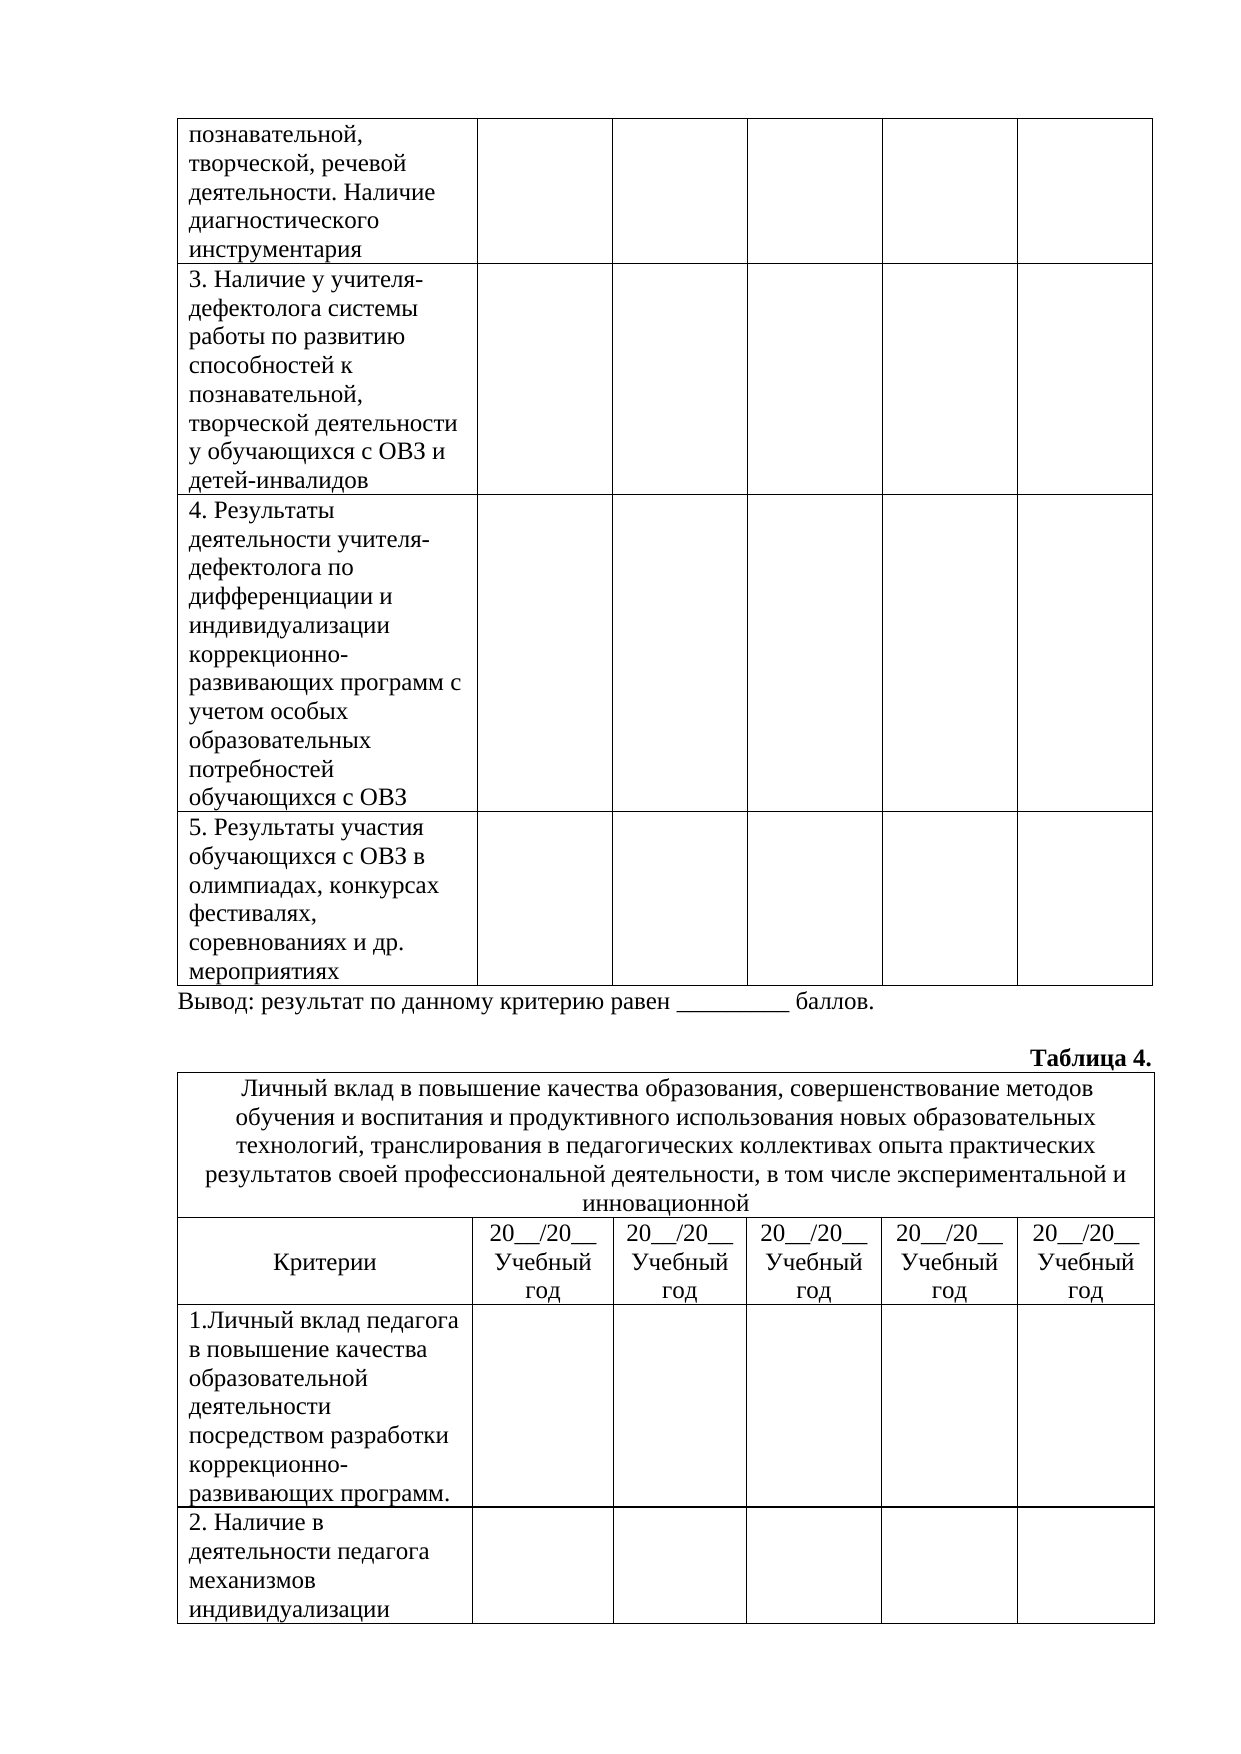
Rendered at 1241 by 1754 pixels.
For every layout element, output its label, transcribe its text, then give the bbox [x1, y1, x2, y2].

table_cell 4. Результаты деятельности учителя-дефектолога по дифференциации и индивидуализации коррекционно-развивающих программ с учетом особых образовательных потребностей обучающихся с ОВЗ [178, 495, 477, 811]
table_cell [883, 495, 1017, 811]
table_cell [748, 264, 882, 494]
table_cell 20__/20__ Учебный год [614, 1218, 746, 1304]
table_cell [748, 119, 882, 263]
table_cell [747, 1508, 881, 1622]
table_cell [883, 264, 1017, 494]
table_header Личный вклад в повышение качества образования, совершенствование методов обучения и воспитания и продуктивного использования новых образовательных технологий, транслирования в педагогических коллективах опыта практических результатов своей профессиональной деятельности, в том числе экспериментальной и инновационной [178, 1073, 1154, 1217]
table_cell [613, 264, 747, 494]
table_cell [882, 1305, 1017, 1506]
table_cell 20__/20__ Учебный год [1018, 1218, 1154, 1304]
table_cell [748, 812, 882, 985]
table_cell Критерии [178, 1218, 472, 1304]
table_cell [613, 495, 747, 811]
table_cell [1018, 264, 1152, 494]
table_cell [614, 1305, 746, 1506]
table_cell [478, 495, 612, 811]
table_cell [882, 1508, 1017, 1622]
table_cell 3. Наличие у учителя-дефектолога системы работы по развитию способностей к познавательной, творческой деятельности у обучающихся с ОВЗ и детей-инвалидов [178, 264, 477, 494]
table_cell 20__/20__ Учебный год [473, 1218, 613, 1304]
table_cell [178, 1508, 472, 1622]
table_cell 20__/20__ Учебный год [882, 1218, 1017, 1304]
table_cell [1018, 812, 1152, 985]
text Таблица 4. [177, 1043, 1152, 1072]
table_cell [478, 812, 612, 985]
table_cell [1018, 1508, 1154, 1622]
table_cell [883, 119, 1017, 263]
table_cell [473, 1508, 613, 1622]
table_cell [478, 119, 612, 263]
text Вывод: результат по данному критерию равен _________ баллов. [177, 986, 1152, 1014]
table_cell [1018, 119, 1152, 263]
table_cell [883, 812, 1017, 985]
table_cell [1018, 1305, 1154, 1506]
table_cell [747, 1305, 881, 1506]
table_cell 1.Личный вклад педагога в повышение качества образовательной деятельности посредством разработки коррекционно-развивающих программ. [178, 1305, 472, 1506]
table_cell [614, 1508, 746, 1622]
table_cell [613, 812, 747, 985]
table_cell [473, 1305, 613, 1506]
table_cell [478, 264, 612, 494]
table_cell [613, 119, 747, 263]
table_cell 5. Результаты участия обучающихся с ОВЗ в олимпиадах, конкурсах фестивалях, соревнованиях и др. мероприятиях [178, 812, 477, 985]
table_cell 20__/20__ Учебный год [747, 1218, 881, 1304]
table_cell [178, 119, 477, 263]
table_cell [748, 495, 882, 811]
table_cell [1018, 495, 1152, 811]
